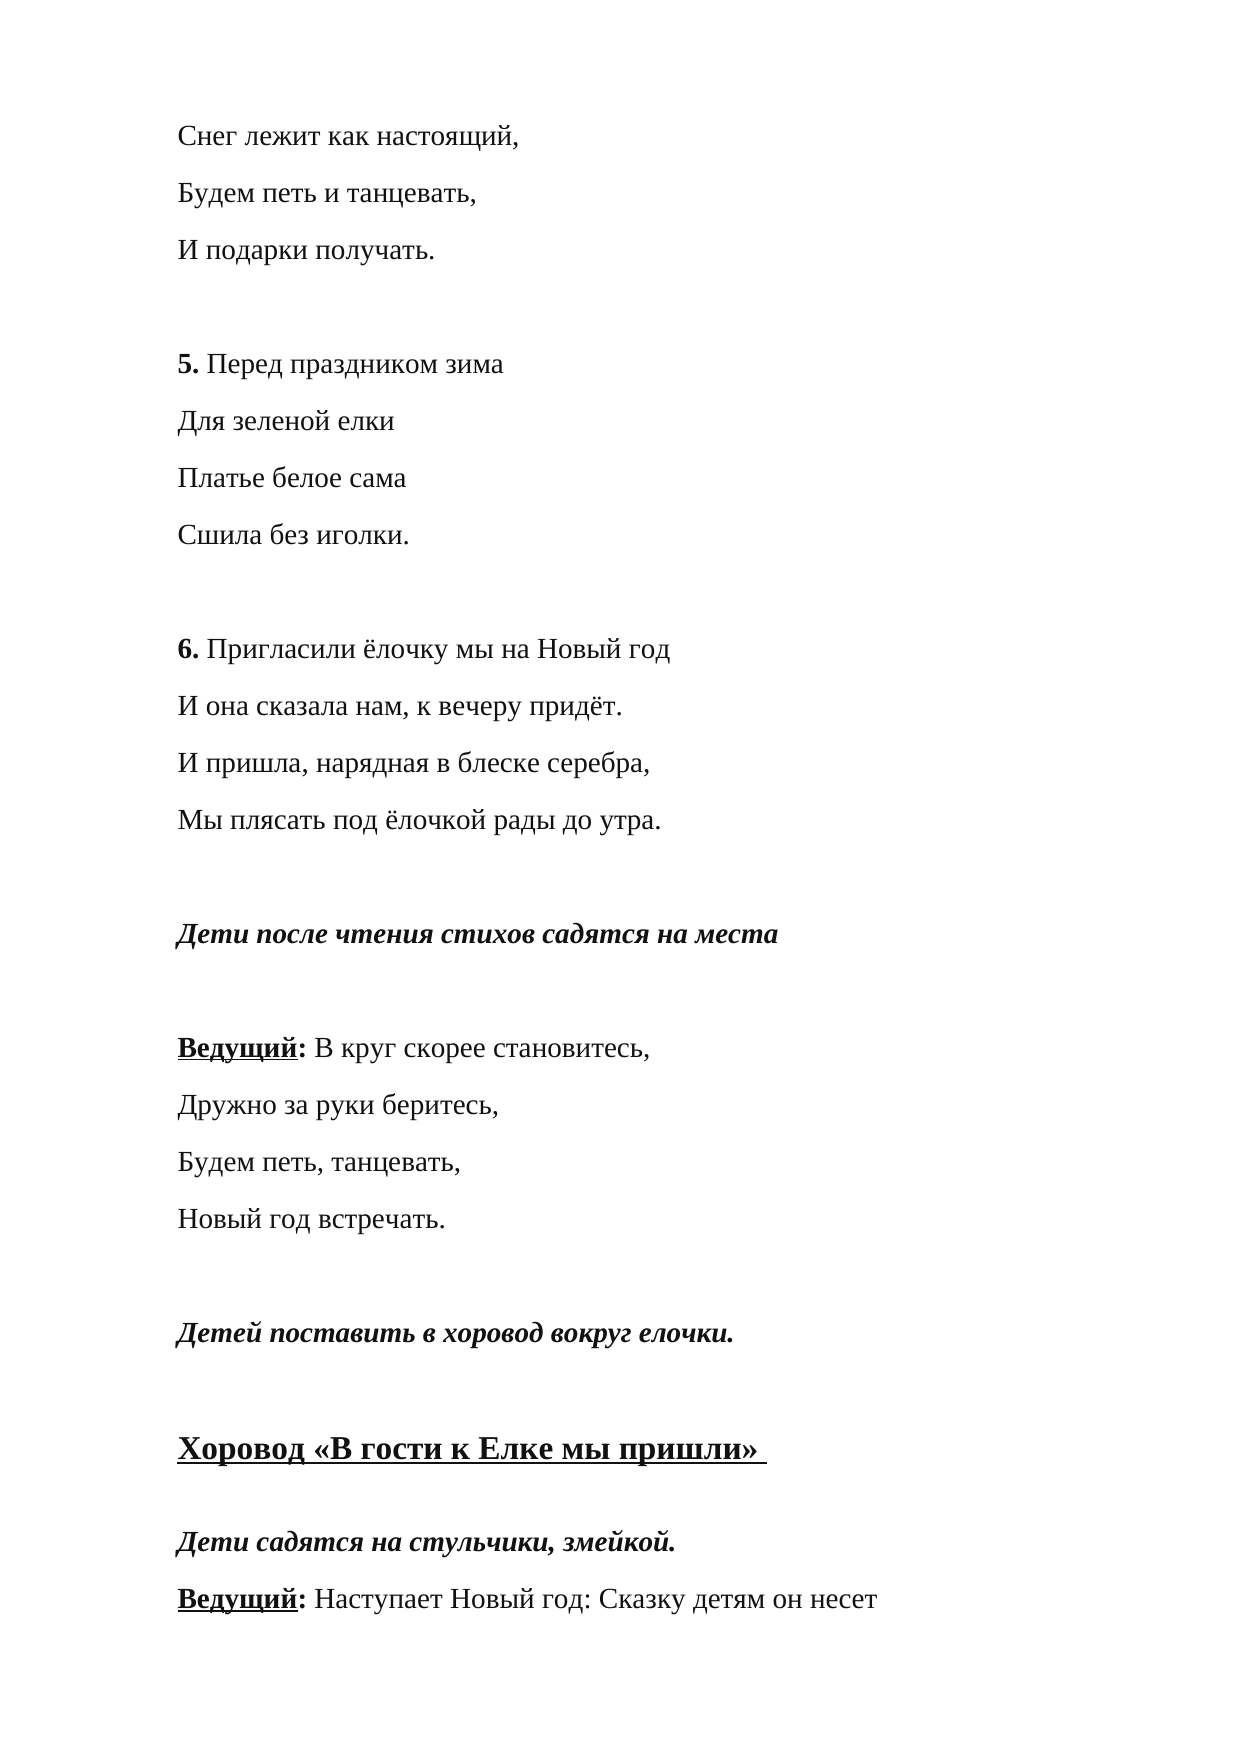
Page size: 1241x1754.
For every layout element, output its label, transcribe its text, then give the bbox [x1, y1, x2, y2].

text Для зеленой елки [177, 403, 1152, 437]
text Мы плясать под ёлочкой рады до утра. [177, 802, 1152, 835]
text Дети садятся на стульчики, змейкой. [177, 1524, 1152, 1557]
text 6. Пригласили ёлочку мы на Новый год [177, 631, 1152, 664]
text И она сказала нам, к вечеру придёт. [177, 688, 1152, 721]
text И подарки получать. [177, 232, 1152, 266]
text 5. Перед праздником зима [177, 346, 1152, 379]
text Дети после чтения стихов садятся на места [177, 916, 1152, 949]
text Снег лежит как настоящий, [177, 118, 1152, 152]
text Сшила без иголки. [177, 517, 1152, 551]
text Будем петь, танцевать, [177, 1144, 1152, 1177]
text И пришла, нарядная в блеске серебра, [177, 745, 1152, 778]
text Новый год встречать. [177, 1201, 1152, 1234]
text Детей поставить в хоровод вокруг елочки. [177, 1315, 1152, 1348]
text Ведущий: В круг скорее становитесь, [177, 1030, 1152, 1063]
text Платье белое сама [177, 460, 1152, 493]
text Дружно за руки беритесь, [177, 1087, 1152, 1120]
text Ведущий: Наступает Новый год: Сказку детям он несет [177, 1581, 1152, 1614]
text Будем петь и танцевать, [177, 175, 1152, 209]
text Хоровод «В гости к Елке мы пришли» [177, 1429, 1152, 1467]
